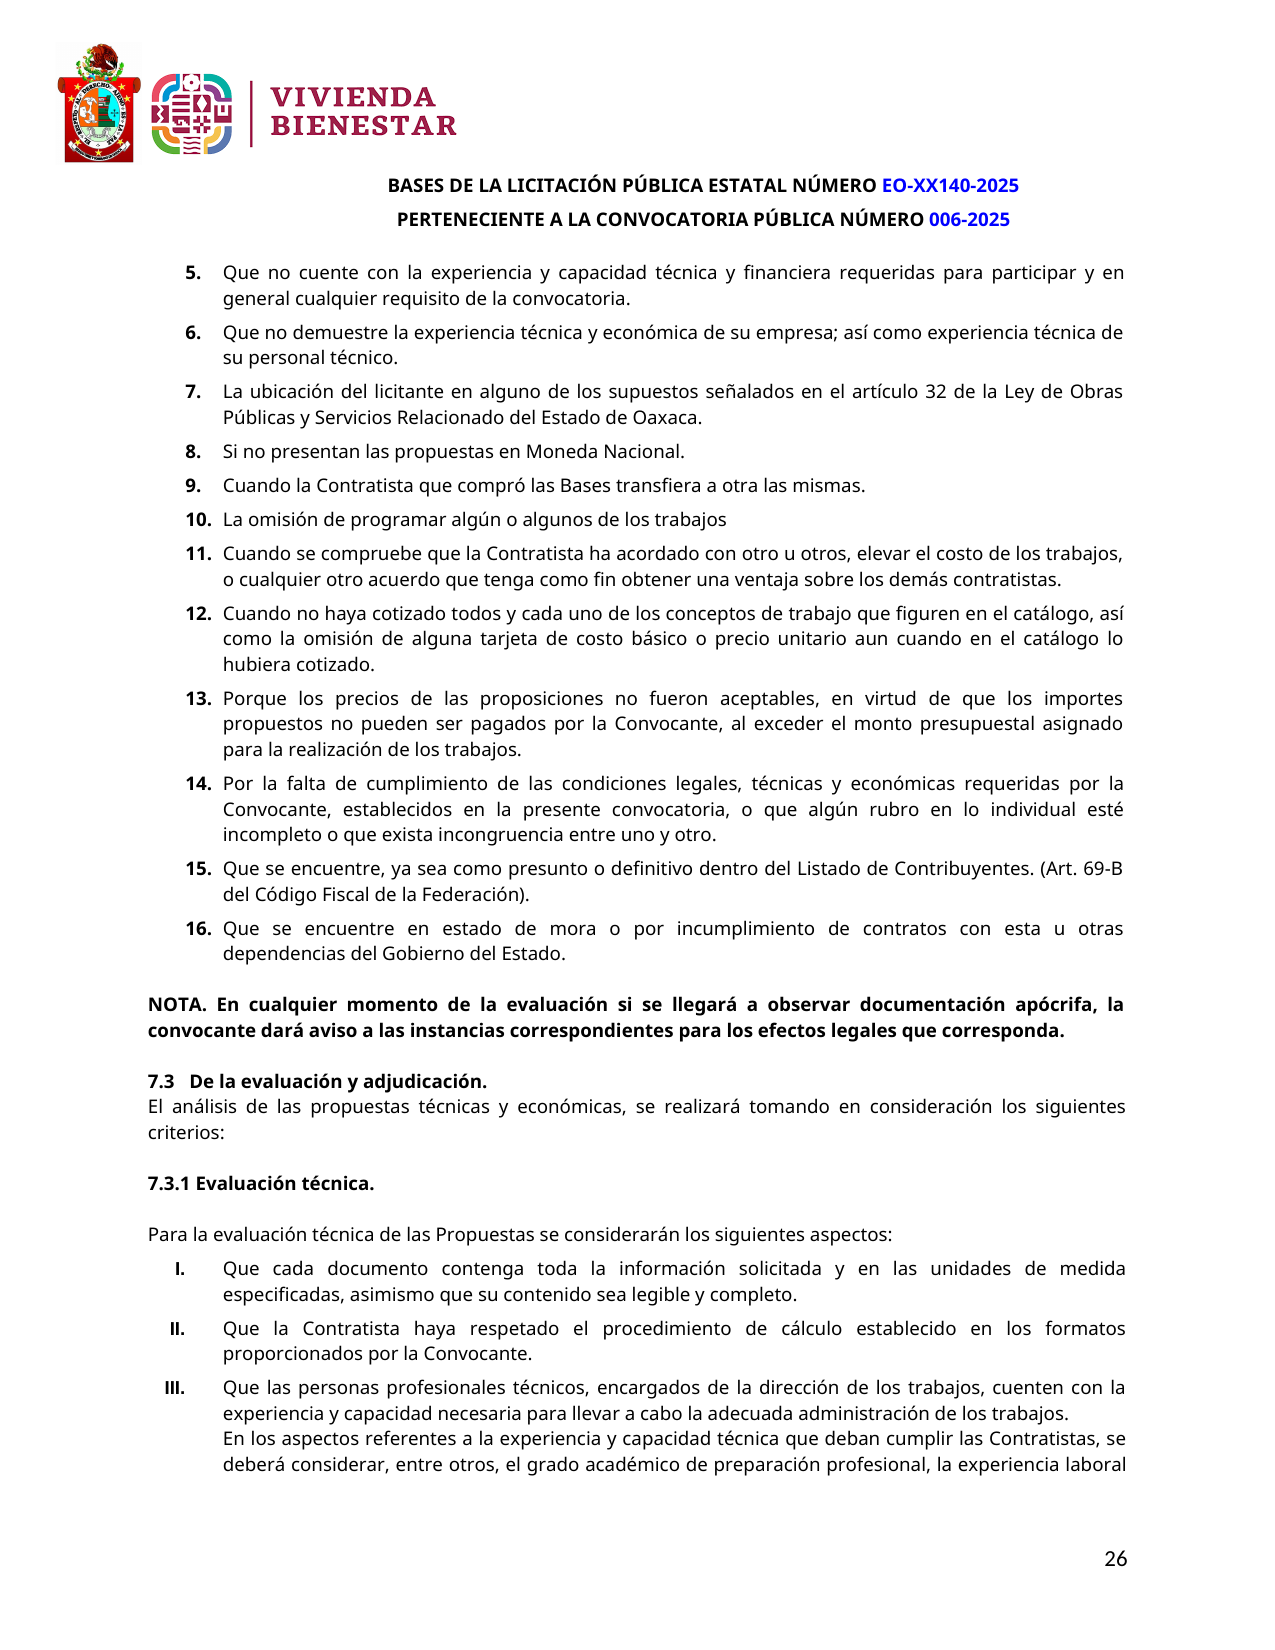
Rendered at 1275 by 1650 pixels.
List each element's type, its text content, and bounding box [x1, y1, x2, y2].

list Por la falta de cumplimiento de las condiciones legales, técnicas y económicas requeridas por la Convocante, establecidos en la presente convocatoria, o que algún rubro en lo individual esté incompleto o que exista incongruencia entre uno y otro. [185, 770, 1125, 847]
list Que las personas profesionales técnicos, encargados de la dirección de los trabajos, cuenten con la experiencia y capacidad necesaria para llevar a cabo la adecuada administración de los trabajos. [185, 1374, 1127, 1426]
list Que no cuente con la experiencia y capacidad técnica y financiera requeridas para participar y en general cualquier requisito de la convocatoria. [185, 259, 1125, 311]
list Cuando no haya cotizado todos y cada uno de los conceptos de trabajo que figuren en el catálogo, así como la omisión de alguna tarjeta de costo básico o precio unitario aun cuando en el catálogo lo hubiera cotizado. [185, 600, 1125, 677]
list Que se encuentre, ya sea como presunto o definitivo dentro del Listado de Contribuyentes. (Art. 69-B del Código Fiscal de la Federación). [185, 855, 1125, 906]
text El análisis de las propuestas técnicas y económicas, se realizará tomando en consideración los siguientes criterios: [148, 1094, 1127, 1145]
list Que no demuestre la experiencia técnica y económica de su empresa; así como experiencia técnica de su personal técnico. [185, 319, 1125, 370]
text Para la evaluación técnica de las Propuestas se considerarán los siguientes aspectos: [148, 1221, 1127, 1247]
list Si no presentan las propuestas en Moneda Nacional. [185, 438, 1125, 464]
list Que la Contratista haya respetado el procedimiento de cálculo establecido en los formatos proporcionados por la Convocante. [185, 1315, 1127, 1366]
list Cuando se compruebe que la Contratista ha acordado con otro u otros, elevar el costo de los trabajos, o cualquier otro acuerdo que tenga como fin obtener una ventaja sobre los demás contratistas. [185, 541, 1125, 592]
list Cuando la Contratista que compró las Bases transfiera a otra las mismas. [185, 472, 1125, 498]
picture [147, 66, 473, 163]
text 7.3 De la evaluación y adjudicación. [148, 1068, 1127, 1094]
list Porque los precios de las proposiciones no fueron aceptables, en virtud de que los importes propuestos no pueden ser pagados por la Convocante, al exceder el monto presupuestal asignado para la realización de los trabajos. [185, 685, 1125, 762]
text 7.3.1 Evaluación técnica. [148, 1170, 1127, 1196]
picture [55, 42, 143, 165]
list Que se encuentre en estado de mora o por incumplimiento de contratos con esta u otras dependencias del Gobierno del Estado. [185, 915, 1125, 966]
list La omisión de programar algún o algunos de los trabajos [185, 506, 1125, 532]
list Que cada documento contenga toda la información solicitada y en las unidades de medida especificadas, asimismo que su contenido sea legible y completo. [185, 1255, 1127, 1306]
list La ubicación del licitante en alguno de los supuestos señalados en el artículo 32 de la Ley de Obras Públicas y Servicios Relacionado del Estado de Oaxaca. [185, 379, 1125, 430]
text NOTA. En cualquier momento de la evaluación si se llegará a observar documentación apócrifa, la convocante dará aviso a las instancias correspondientes para los efectos legales que corresponda. [148, 992, 1125, 1043]
